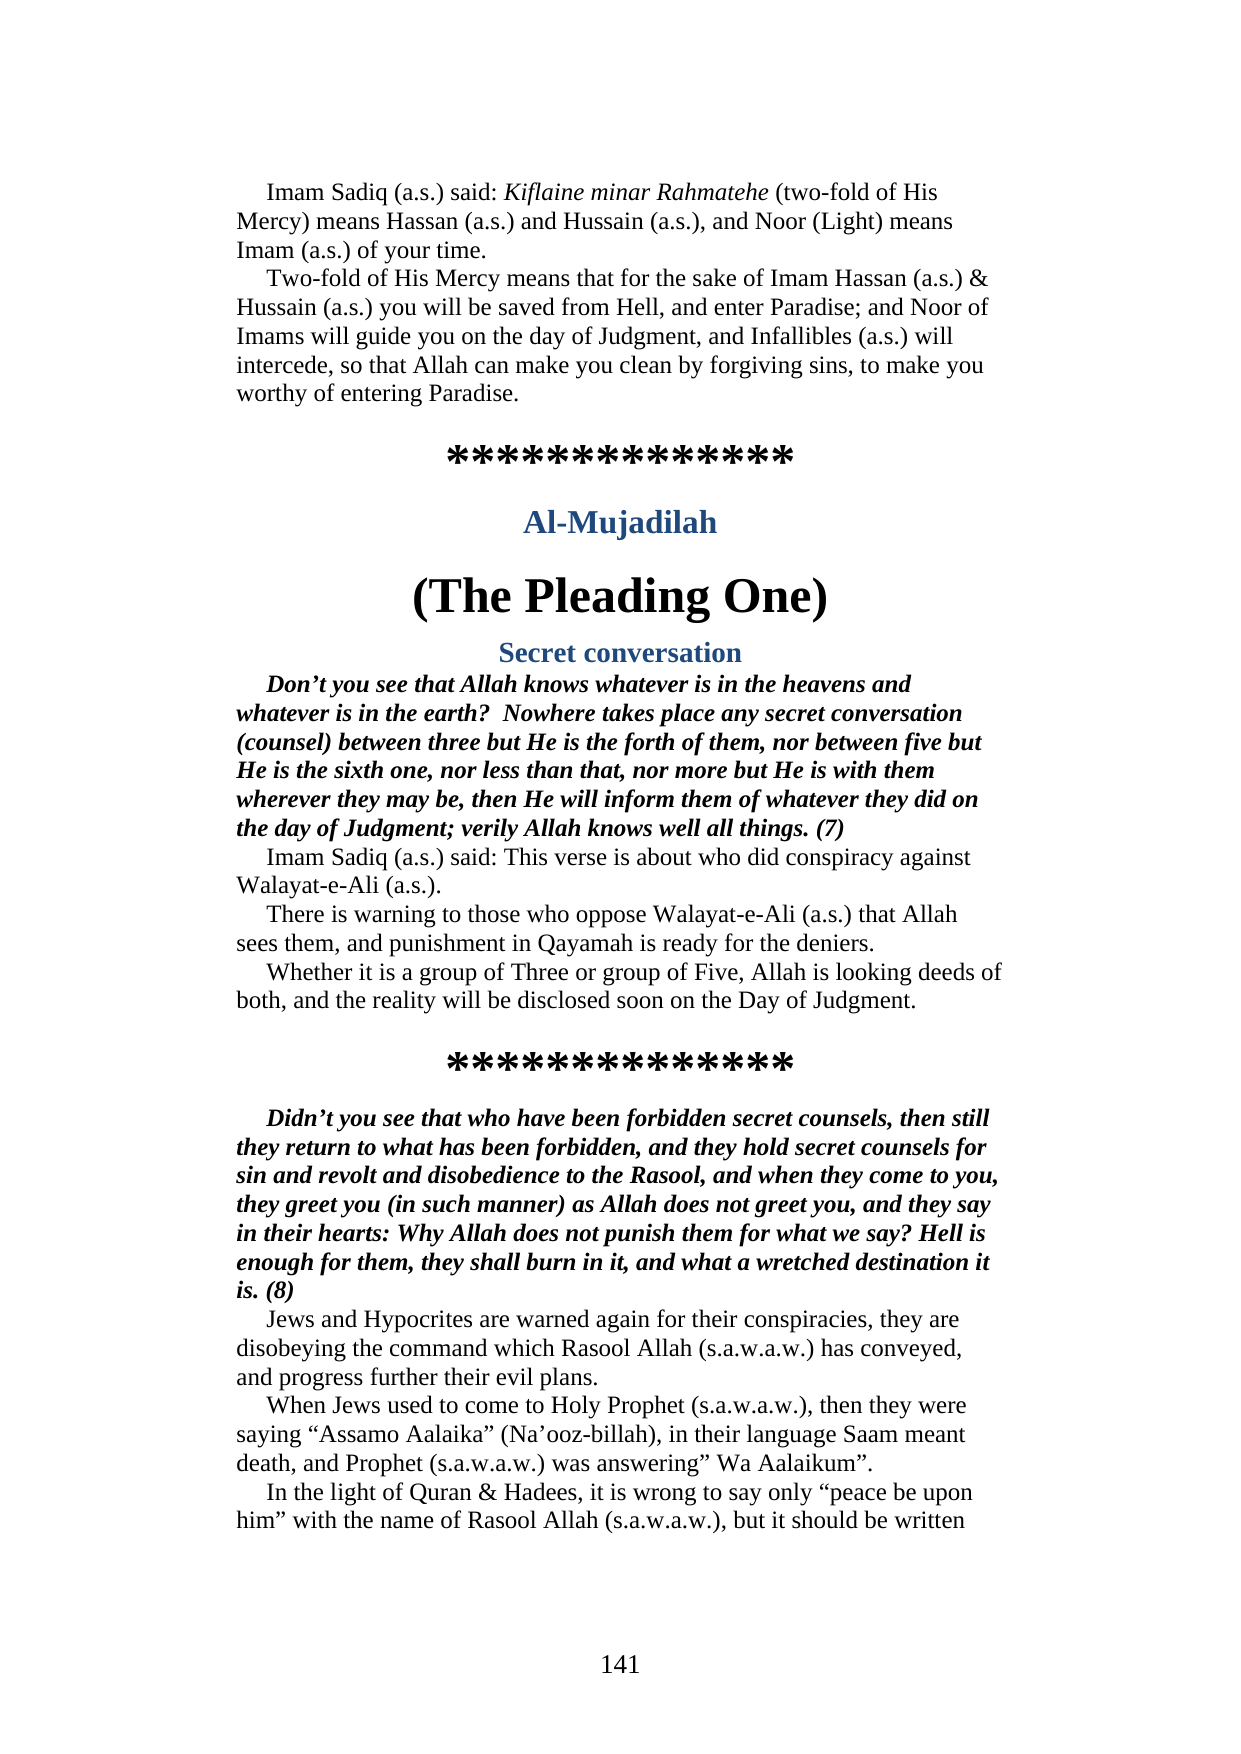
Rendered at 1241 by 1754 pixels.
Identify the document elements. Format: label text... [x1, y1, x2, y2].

text Imam Sadiq (a.s.) said: Kiflaine minar Rahmatehe (two-fold of His Mercy) means Hassan (a.s.) and Hussain (a.s.), and Noor (Light) means Imam (a.s.) of your time. [236, 177, 1004, 263]
text Whether it is a group of Three or group of Five, Allah is looking deeds of both, and the reality will be disclosed soon on the Day of Judgment. [236, 957, 1004, 1014]
subtitle Secret conversation [236, 636, 1004, 669]
text Don’t you see that Allah knows whatever is in the heavens and whatever is in the earth? Nowhere takes place any secret conversation (counsel) between three but He is the forth of them, nor between five but He is the sixth one, nor less than that, nor more but He is with them wherever they may be, then He will inform them of whatever they did on the day of Judgment; verily Allah knows well all things. (7) [236, 669, 1004, 842]
text ************** [236, 1039, 1004, 1097]
text ************** [236, 432, 1004, 490]
text Imam (a.s.) said: This verse is about who did conspiracy against Walayat-e-Ali (a.s.). [236, 842, 1004, 899]
text Jews and Hypocrites are warned again for their conspiracies, they are disobeying the command which Rasool Allah (s.a.w.a.w.) has conveyed, and progress further their evil plans. [236, 1304, 1004, 1390]
subtitle Al-Mujadilah [236, 502, 1004, 541]
text When Jews used to come to Holy Prophet (s.a.w.a.w.), then they were saying “Assamo Aalaika” (Na’ooz-billah), in their language Saam meant death, and Prophet (s.a.w.a.w.) was answering” Wa Aalaikum”. [236, 1390, 1004, 1477]
text (The Pleading One) [236, 566, 1004, 623]
text Didn’t you see that who have been forbidden secret counsels, then still they return to what has been forbidden, and they hold secret counsels for sin and revolt and disobedience to the Rasool, and when they come to you, they greet you (in such manner) as Allah does not greet you, and they say in their hearts: Why Allah does not punish them for what we say? Hell is enough for them, they shall burn in it, and what a wretched destination it is. (8) [236, 1103, 1004, 1304]
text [236, 1477, 1004, 1534]
text There is warning to those who oppose Walayat-e-Ali (a.s.) that Allah sees them, and punishment in Qayamah is ready for the deniers. [236, 899, 1004, 957]
text Two-fold of His Mercy means that for the sake of Imam Hassan (a.s.) & Hussain (a.s.) you will be saved from Hell, and enter ; and Noor of Imams will guide you on the day of Judgment, and Infallibles (a.s.) will intercede, so that Allah can make you clean by forgiving sins, to make you worthy of entering Paradise. [236, 263, 1004, 407]
